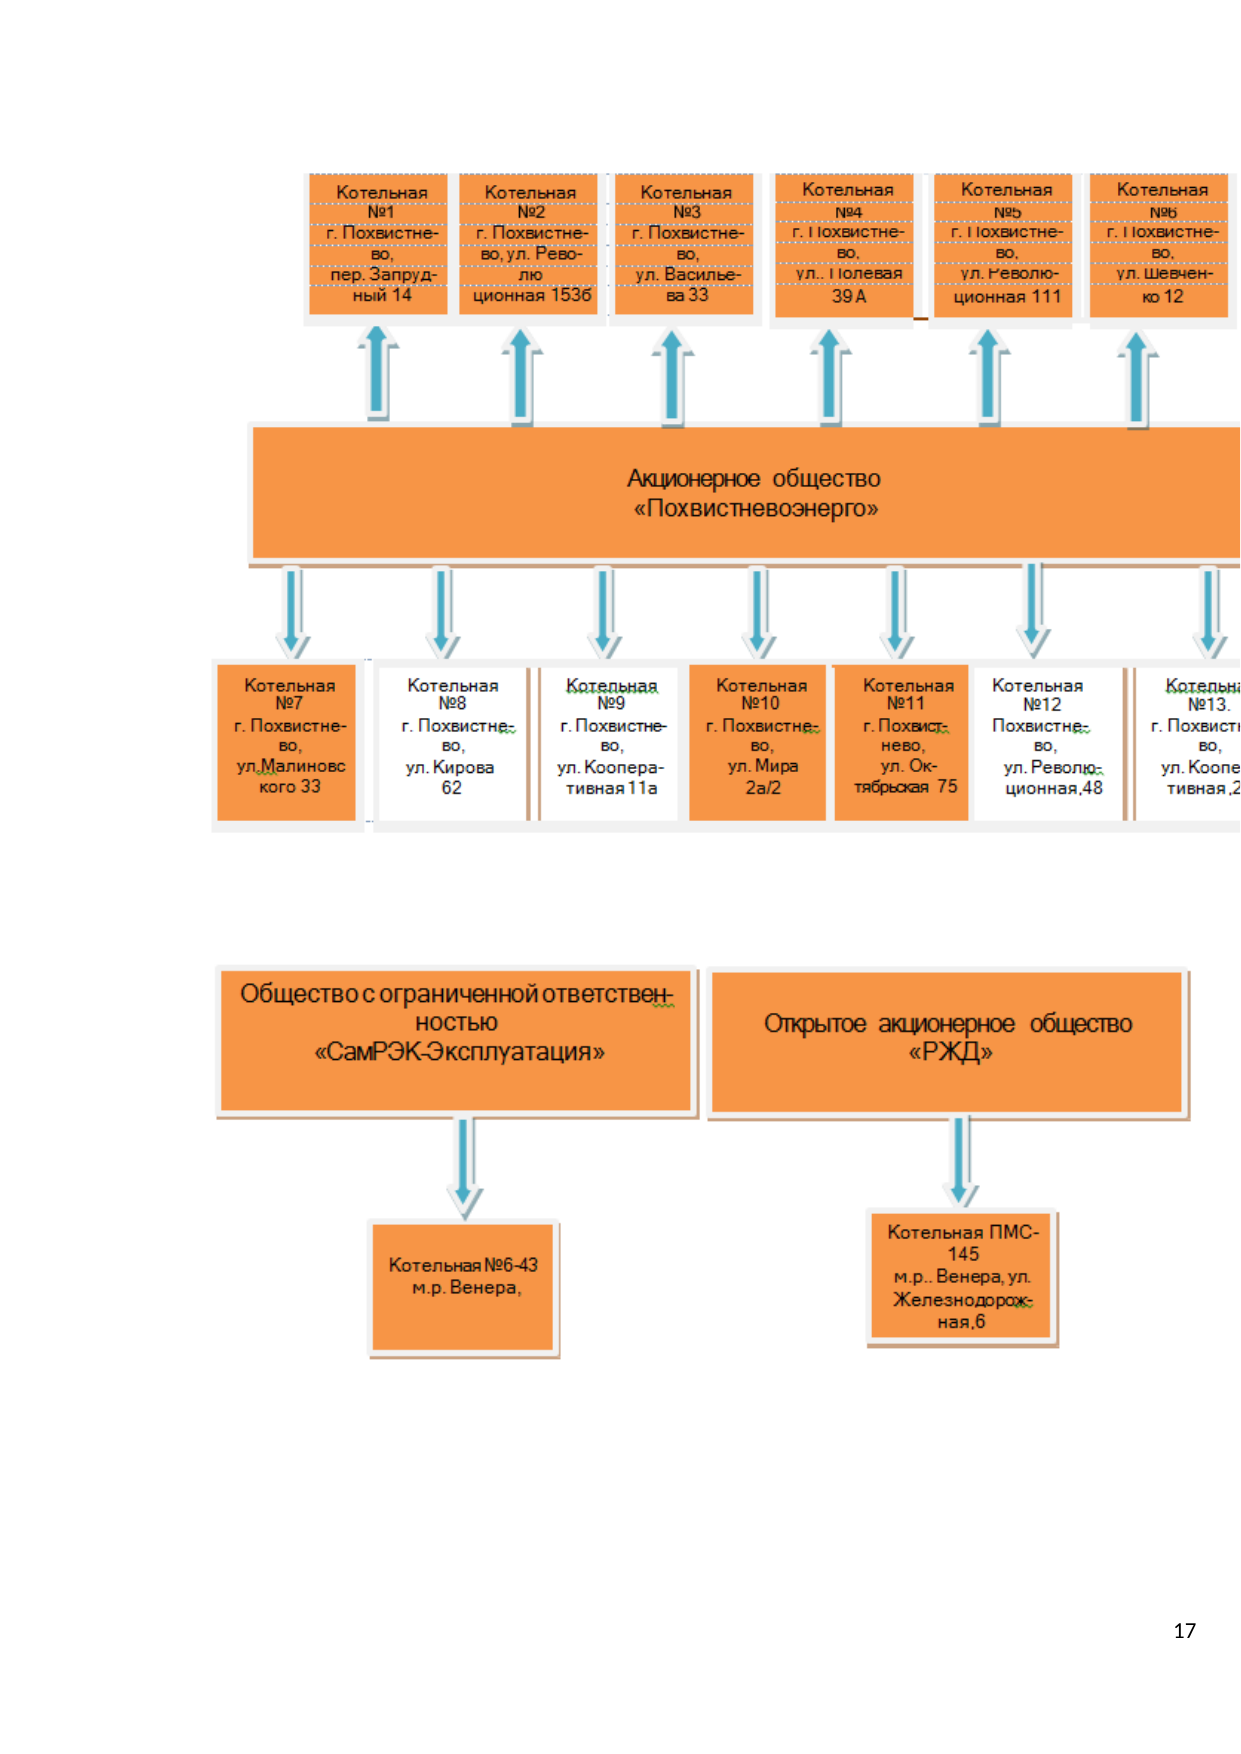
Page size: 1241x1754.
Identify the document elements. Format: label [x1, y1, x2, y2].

picture [148, 929, 1227, 1405]
picture [148, 135, 1241, 867]
